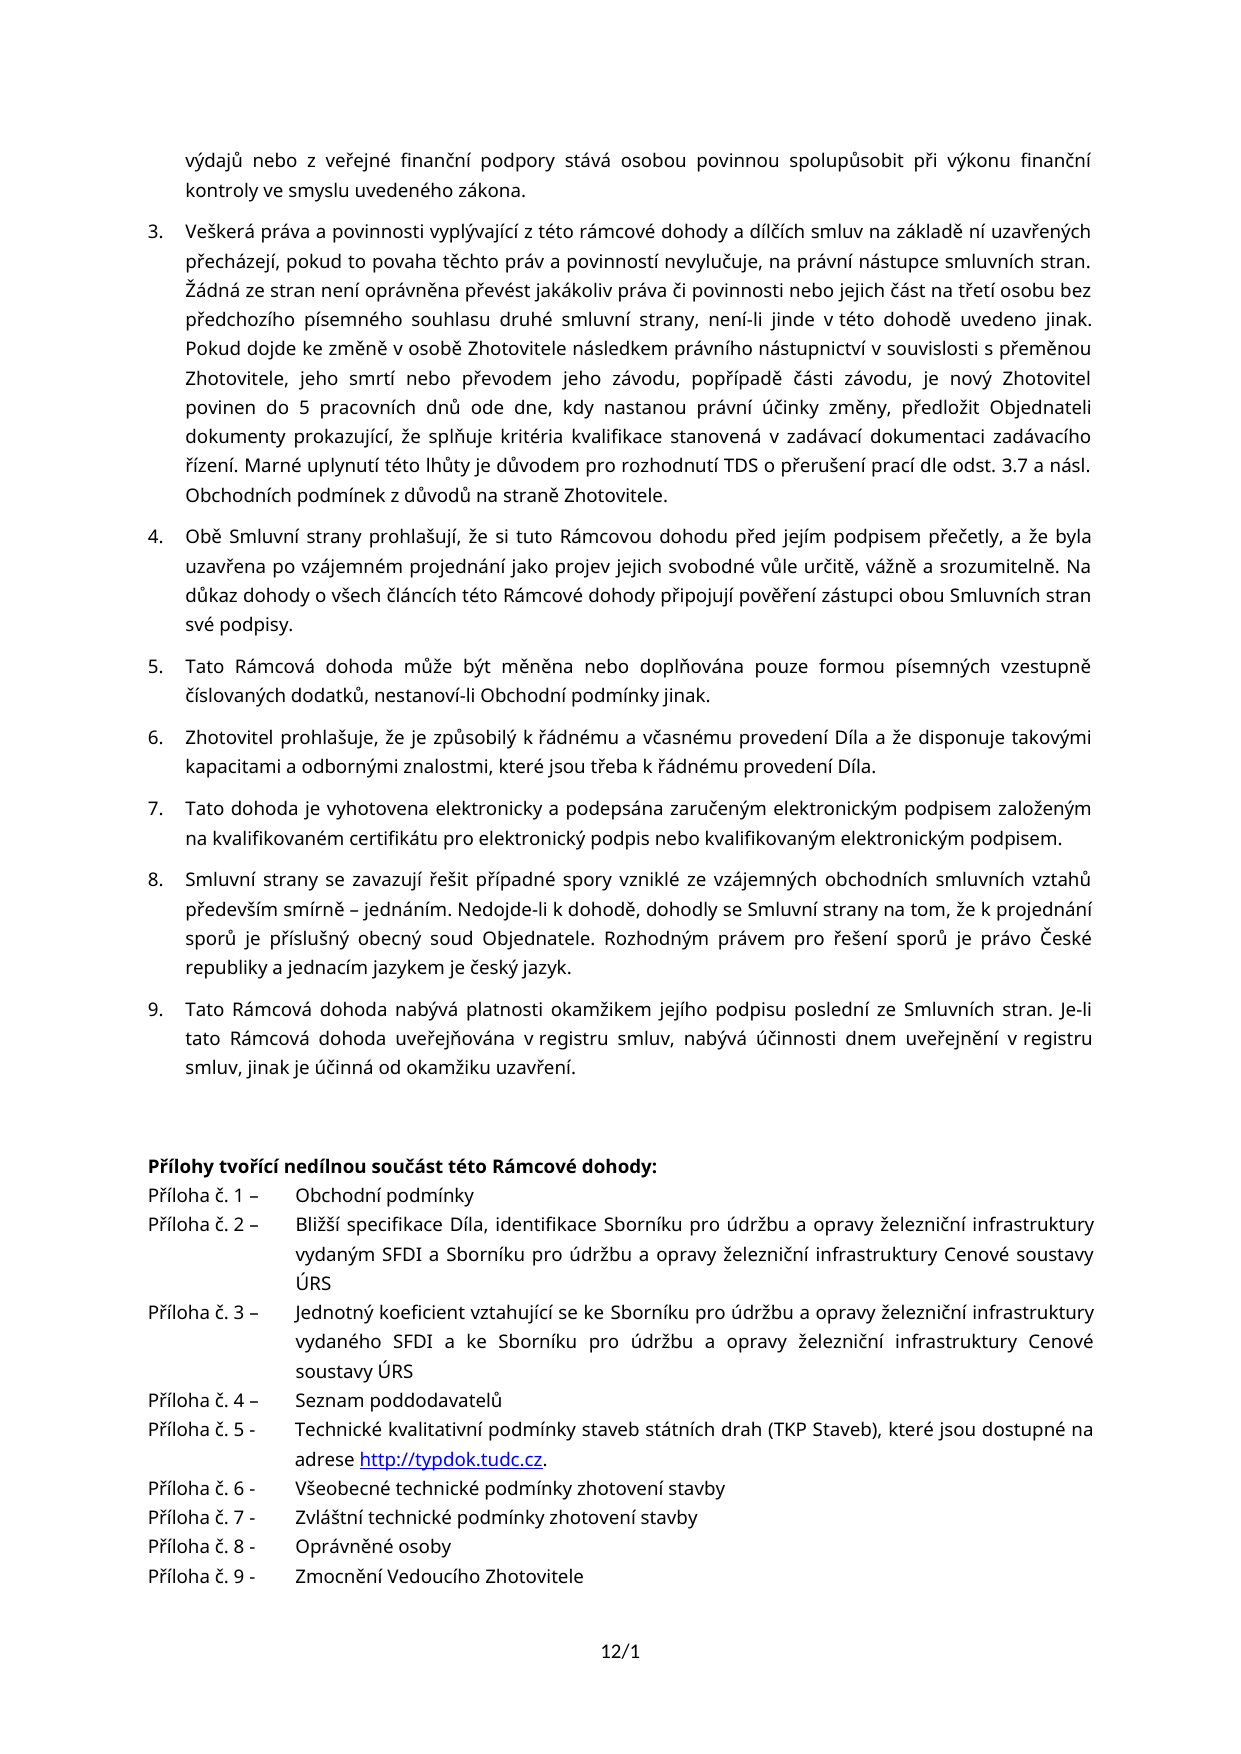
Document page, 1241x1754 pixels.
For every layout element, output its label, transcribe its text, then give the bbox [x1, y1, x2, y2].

text Příloha č. 6 - Všeobecné technické podmínky zhotovení stavby [148, 1475, 1095, 1501]
text Příloha č. 7 - Zvláštní technické podmínky zhotovení stavby [148, 1504, 1095, 1530]
text Přílohy tvořící nedílnou součást této Rámcové dohody: [148, 1153, 1095, 1179]
text Příloha č. 2 – Bližší specifikace Díla, identifikace Sborníku pro údržbu a opravy železniční infrastruktury vydaným SFDI a Sborníku pro údržbu a opravy železniční infrastruktury Cenové soustavy ÚRS [148, 1212, 1095, 1296]
text Příloha č. 3 – Jednotný koeficient vztahující se ke Sborníku pro údržbu a opravy železniční infrastruktury vydaného SFDI a ke Sborníku pro údržbu a opravy železniční infrastruktury Cenové soustavy ÚRS [148, 1299, 1095, 1384]
text Příloha č. 1 – Obchodní podmínky [148, 1182, 1095, 1208]
list Tato Rámcová dohoda nabývá platnosti okamžikem jejího podpisu poslední ze Smluvních stran. Je-li tato Rámcová dohoda uveřejňována v registru smluv, nabývá účinnosti dnem uveřejnění v registru smluv, jinak je účinná od okamžiku uzavření. [148, 996, 1093, 1080]
text Příloha č. 9 - Zmocnění Vedoucího Zhotovitele [148, 1563, 1095, 1588]
text Příloha č. 4 – Seznam poddodavatelů [148, 1387, 1095, 1413]
list Veškerá práva a povinnosti vyplývající z této rámcové dohody a dílčích smluv na základě ní uzavřených přecházejí, pokud to povaha těchto práv a povinností nevylučuje, na právní nástupce smluvních stran. Žádná ze stran není oprávněna převést jakákoliv práva či povinnosti nebo jejich část na třetí osobu bez předchozího písemného souhlasu druhé smluvní strany, není-li jinde v této dohodě uvedeno jinak. Pokud dojde ke změně v osobě Zhotovitele následkem právního nástupnictví v souvislosti s přeměnou Zhotovitele, jeho smrtí nebo převodem jeho závodu, popřípadě části závodu, je nový Zhotovitel povinen do 5 pracovních dnů ode dne, kdy nastanou právní účinky změny, předložit Objednateli dokumenty prokazující, že splňuje kritéria kvalifikace stanovená v zadávací dokumentaci zadávacího řízení. Marné uplynutí této lhůty je důvodem pro rozhodnutí TDS o přerušení prací dle odst. 3.7 a násl. Obchodních podmínek z důvodů na straně Zhotovitele. [148, 219, 1093, 508]
list Tato dohoda je vyhotovena elektronicky a podepsána zaručeným elektronickým podpisem založeným na kvalifikovaném certifikátu pro elektronický podpis nebo kvalifikovaným elektronickým podpisem. [148, 796, 1093, 850]
list Smluvní strany se zavazují řešit případné spory vzniklé ze vzájemných obchodních smluvních vztahů především smírně – jednáním. Nedojde-li k dohodě, dohodly se Smluvní strany na tom, že k projednání sporů je příslušný obecný soud Objednatele. Rozhodným právem pro řešení sporů je právo České republiky a jednacím jazykem je český jazyk. [148, 867, 1093, 980]
list Obě Smluvní strany prohlašují, že si tuto Rámcovou dohodu před jejím podpisem přečetly, a že byla uzavřena po vzájemném projednání jako projev jejich svobodné vůle určitě, vážně a srozumitelně. Na důkaz dohody o všech článcích této Rámcové dohody připojují pověření zástupci obou Smluvních stran své podpisy. [148, 524, 1093, 637]
text Příloha č. 5 - Technické kvalitativní podmínky staveb státních drah (TKP Staveb), které jsou dostupné na adrese http://typdok.tudc.cz. [148, 1417, 1095, 1471]
list Tato Rámcová dohoda může být měněna nebo doplňována pouze formou písemných vzestupně číslovaných dodatků, nestanoví-li Obchodní podmínky jinak. [148, 653, 1093, 708]
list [148, 148, 1093, 202]
list Zhotovitel prohlašuje, že je způsobilý k řádnému a včasnému provedení Díla a že disponuje takovými kapacitami a odbornými znalostmi, které jsou třeba k řádnému provedení Díla. [148, 724, 1093, 779]
text Příloha č. 8 - Oprávněné osoby [148, 1534, 1095, 1559]
